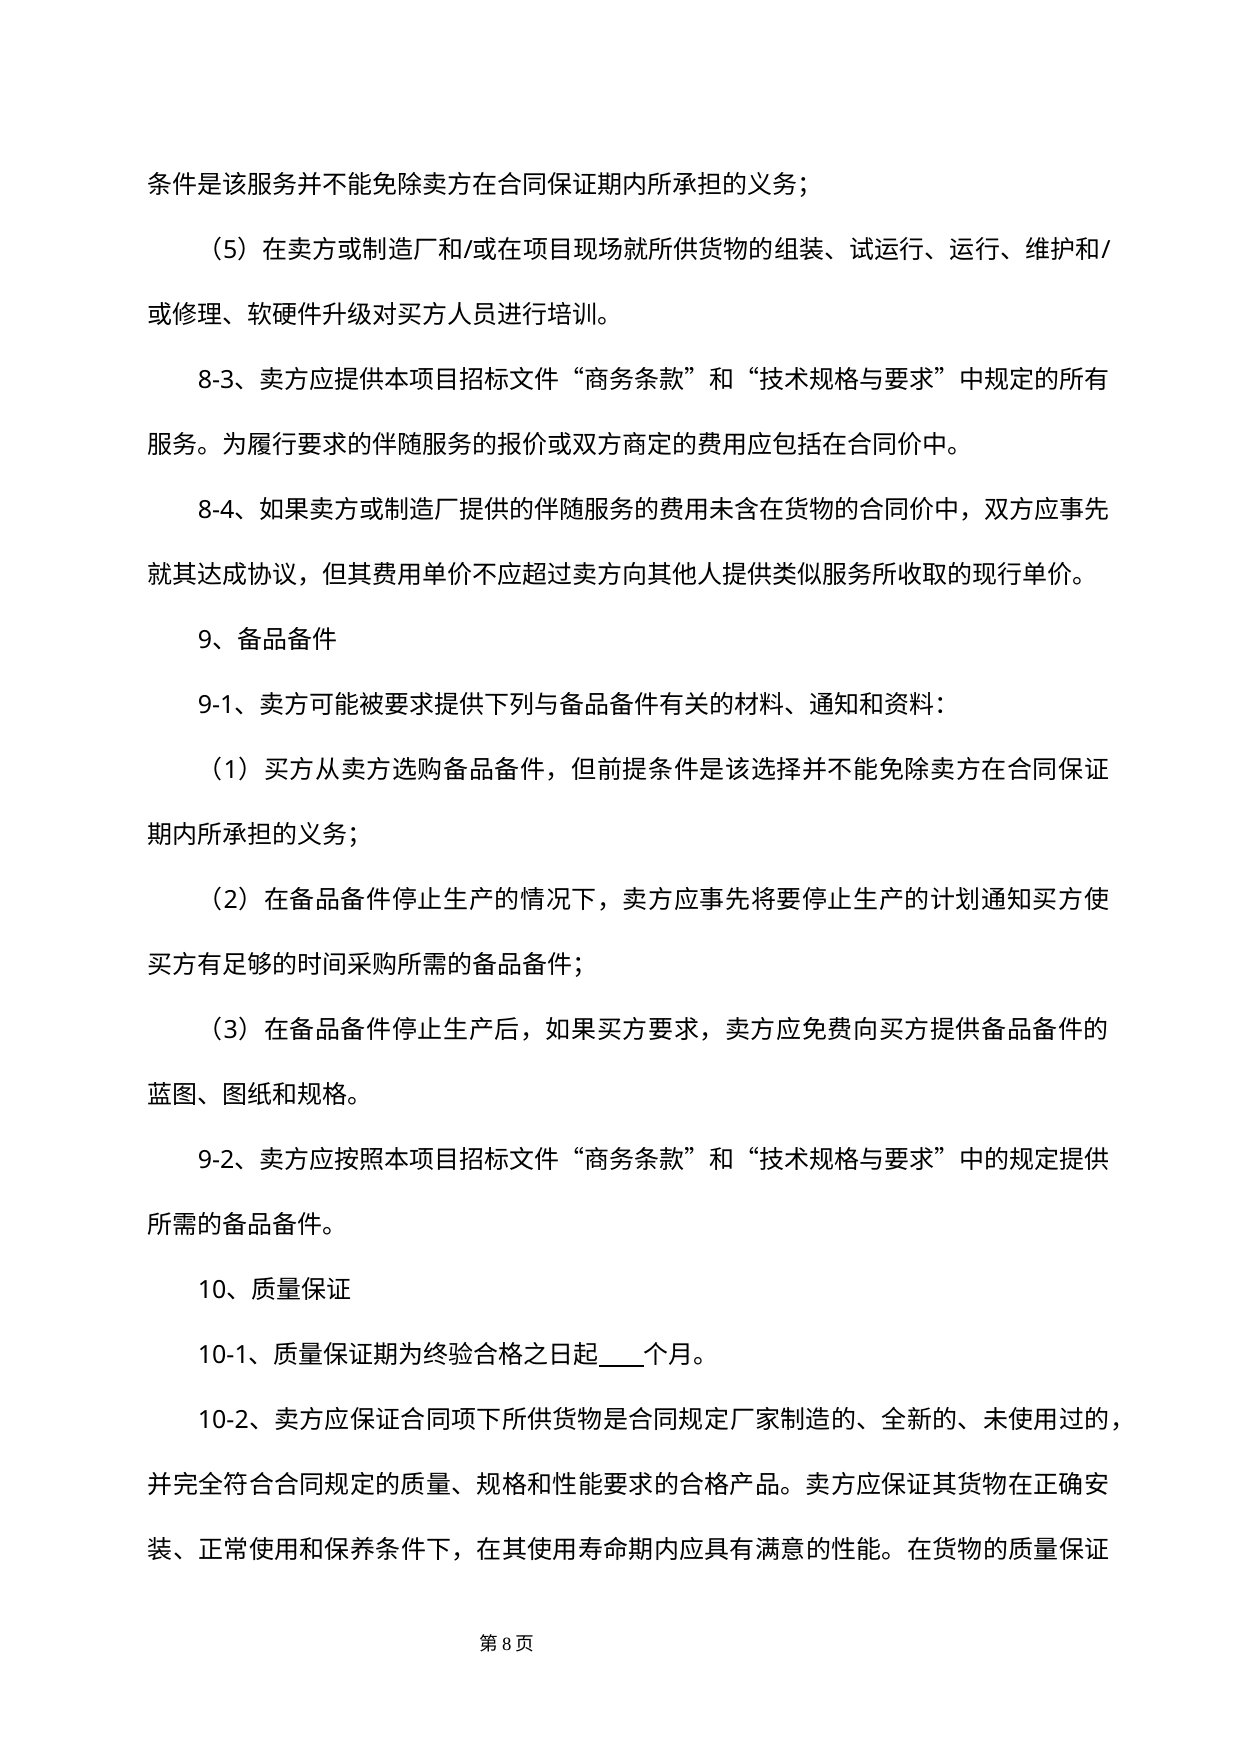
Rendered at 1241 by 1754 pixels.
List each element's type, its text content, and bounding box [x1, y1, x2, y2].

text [148, 150, 1110, 215]
text （1）买方从卖方选购备品备件，但前提条件是该选择并不能免除卖方在合同保证期内所承担的义务； [148, 735, 1110, 865]
text 9、备品备件 [148, 605, 1110, 670]
text 10、质量保证 [148, 1255, 1110, 1320]
text 10-1、质量保证期为终验合格之日起 个月。 [148, 1320, 1110, 1385]
text 8-3、卖方应提供本项目招标文件“商务条款”和“技术规格与要求”中规定的所有服务。为履行要求的伴随服务的报价或双方商定的费用应包括在合同价中。 [148, 345, 1110, 475]
text 8-4、如果卖方或制造厂提供的伴随服务的费用未含在货物的合同价中，双方应事先就其达成协议，但其费用单价不应超过卖方向其他人提供类似服务所收取的现行单价。 [148, 475, 1110, 605]
text （2）在备品备件停止生产的情况下，卖方应事先将要停止生产的计划通知买方使买方有足够的时间采购所需的备品备件； [148, 865, 1110, 995]
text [148, 1385, 1110, 1580]
text 9-1、卖方可能被要求提供下列与备品备件有关的材料、通知和资料： [148, 670, 1110, 735]
text 9-2、卖方应按照本项目招标文件“商务条款”和“技术规格与要求”中的规定提供所需的备品备件。 [148, 1125, 1110, 1255]
text （3）在备品备件停止生产后，如果买方要求，卖方应免费向买方提供备品备件的蓝图、图纸和规格。 [148, 995, 1110, 1125]
text （5）在卖方或制造厂和/或在项目现场就所供货物的组装、试运行、运行、维护和/或修理、软硬件升级对买方人员进行培训。 [148, 215, 1110, 345]
